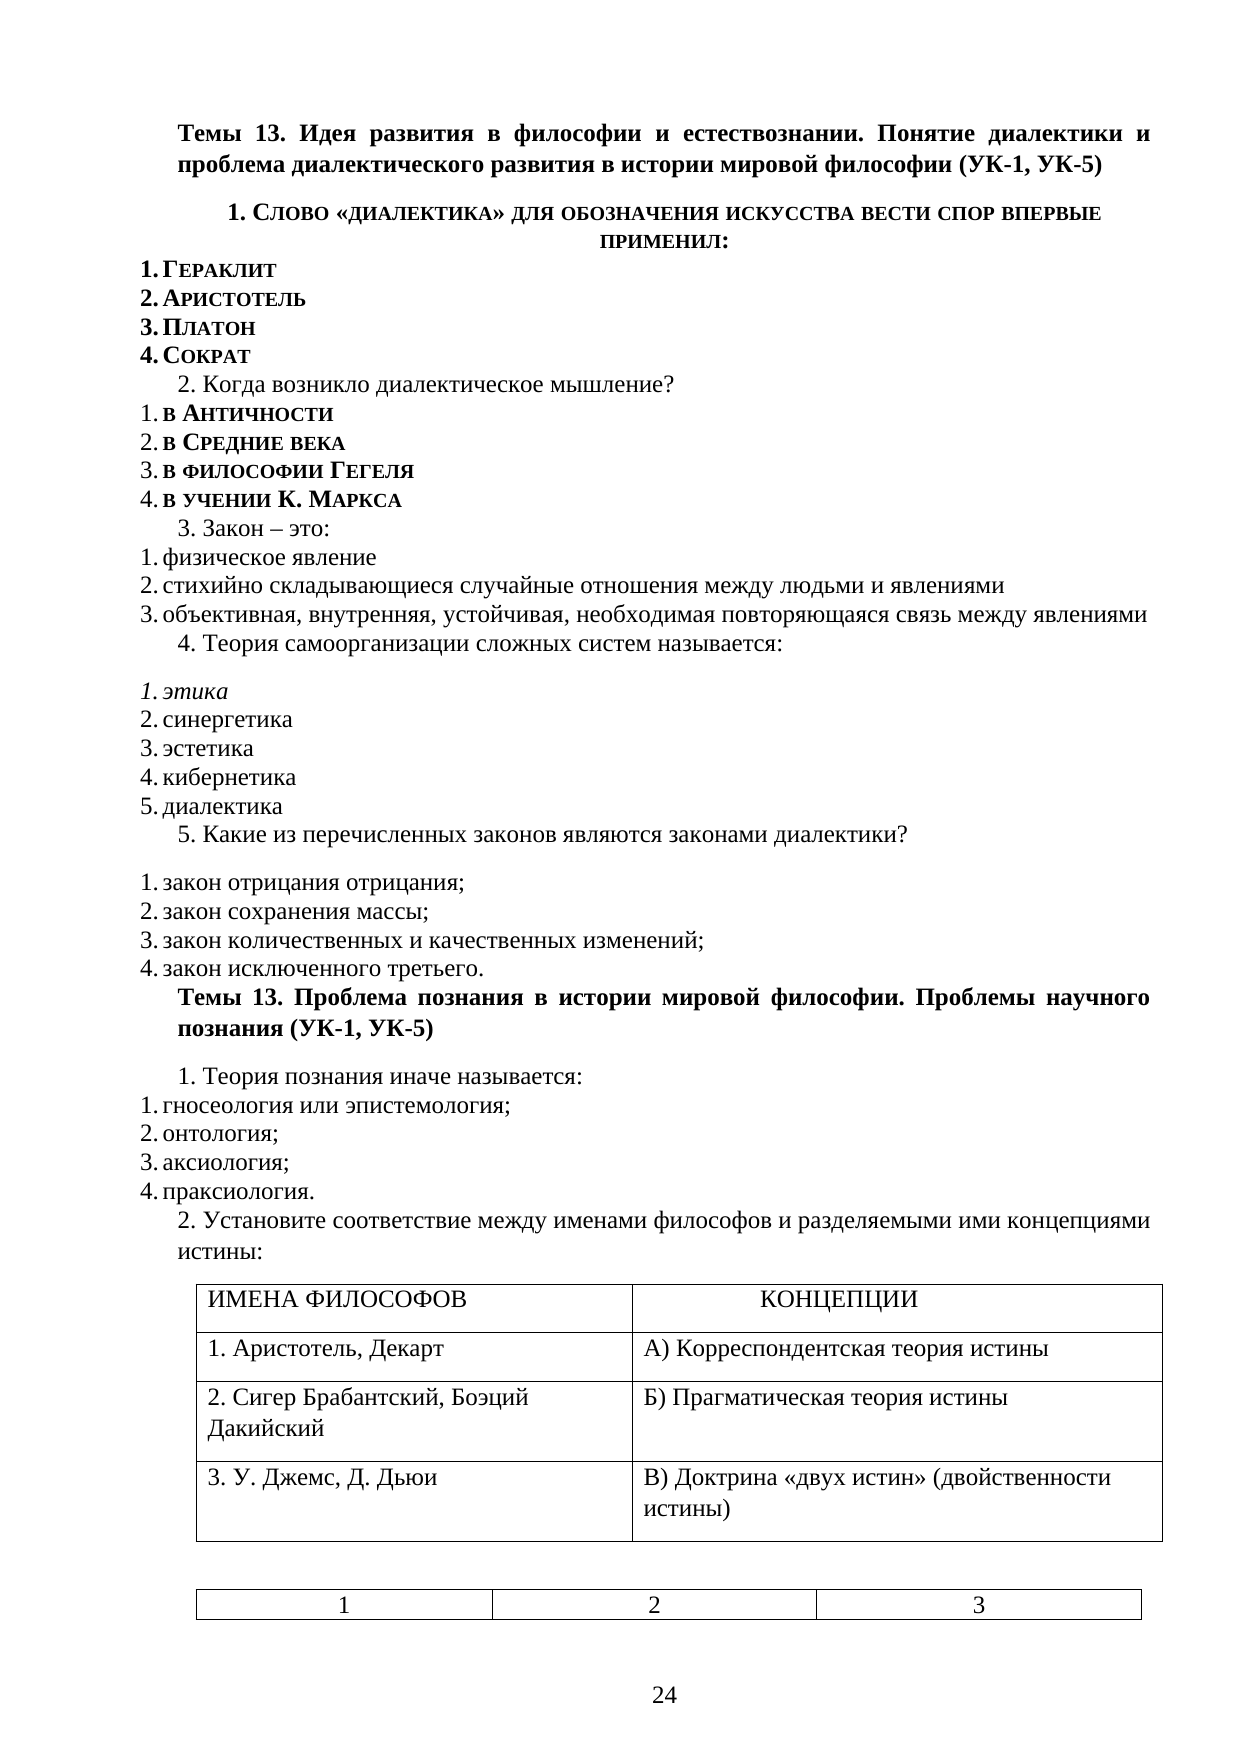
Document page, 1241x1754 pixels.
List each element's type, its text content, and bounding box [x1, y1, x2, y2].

list закон отрицания отрицания; [140, 867, 1152, 896]
list Сократ [140, 341, 1152, 369]
text 3. Закон – это: [177, 513, 1152, 542]
list в Средние века [140, 427, 1152, 456]
subtitle этика [140, 676, 1152, 704]
text Темы 13. Идея развития в философии и естествознании. Понятие диалектики и проблема диалектического развития в истории мировой философии (УК-1, УК-5) [177, 118, 1152, 178]
list Платон [140, 312, 1152, 341]
text 2. Установите соответствие между именами философов и разделяемыми ими концепциями истины: [177, 1205, 1152, 1264]
list гносеология или эпистемология; [140, 1090, 1152, 1118]
list синергетика [140, 704, 1152, 733]
text 5. Какие из перечисленных законов являются законами диалектики? [177, 819, 1152, 848]
text Темы 13. Проблема познания в истории мировой философии. Проблемы научного познания (УК-1, УК-5) [177, 982, 1152, 1042]
table_cell 3. У. Джемс, Д. Дьюи [197, 1462, 632, 1541]
text 4. Теория самоорганизации сложных систем называется: [177, 628, 1152, 657]
list закон исключенного третьего. [140, 953, 1152, 982]
list физическое явление [140, 542, 1152, 571]
table_header ИМЕНА ФИЛОСОФОВ [197, 1285, 632, 1332]
list праксиология. [140, 1176, 1152, 1205]
table_cell Б) Прагматическая теория истины [633, 1382, 1162, 1461]
table_cell В) Доктрина «двух истин» (двойственности истины) [633, 1462, 1162, 1541]
text 1. Теория познания иначе называется: [177, 1061, 1152, 1090]
table_header 2 [493, 1590, 816, 1619]
table_header 1 [197, 1590, 492, 1619]
table_cell 2. Сигер Брабантский, Боэций Дакийский [197, 1382, 632, 1461]
text 1. Слово «диалектика» для обозначения искусства вести спор впервые применил: [177, 197, 1152, 254]
text 2. Когда возникло диалектическое мышление? [177, 369, 1152, 398]
list диалектика [140, 791, 1152, 819]
list Гераклит [140, 254, 1152, 283]
list в философии Гегеля [140, 456, 1152, 484]
list кибернетика [140, 762, 1152, 791]
list в Античности [140, 398, 1152, 427]
table_header КОНЦЕПЦИИ [633, 1285, 1162, 1332]
list в учении К. Маркса [140, 484, 1152, 513]
table_cell А) Корреспондентская теория истины [633, 1333, 1162, 1381]
list закон сохранения массы; [140, 896, 1152, 925]
table_cell 1. Аристотель, Декарт [197, 1333, 632, 1381]
list стихийно складывающиеся случайные отношения между людьми и явлениями [140, 571, 1152, 599]
table_header 3 [817, 1590, 1141, 1619]
list объективная, внутренняя, устойчивая, необходимая повторяющаяся связь между явлениями [140, 599, 1152, 628]
list онтология; [140, 1118, 1152, 1147]
list Аристотель [140, 283, 1152, 312]
list аксиология; [140, 1147, 1152, 1176]
list закон количественных и качественных изменений; [140, 925, 1152, 953]
list эстетика [140, 733, 1152, 762]
